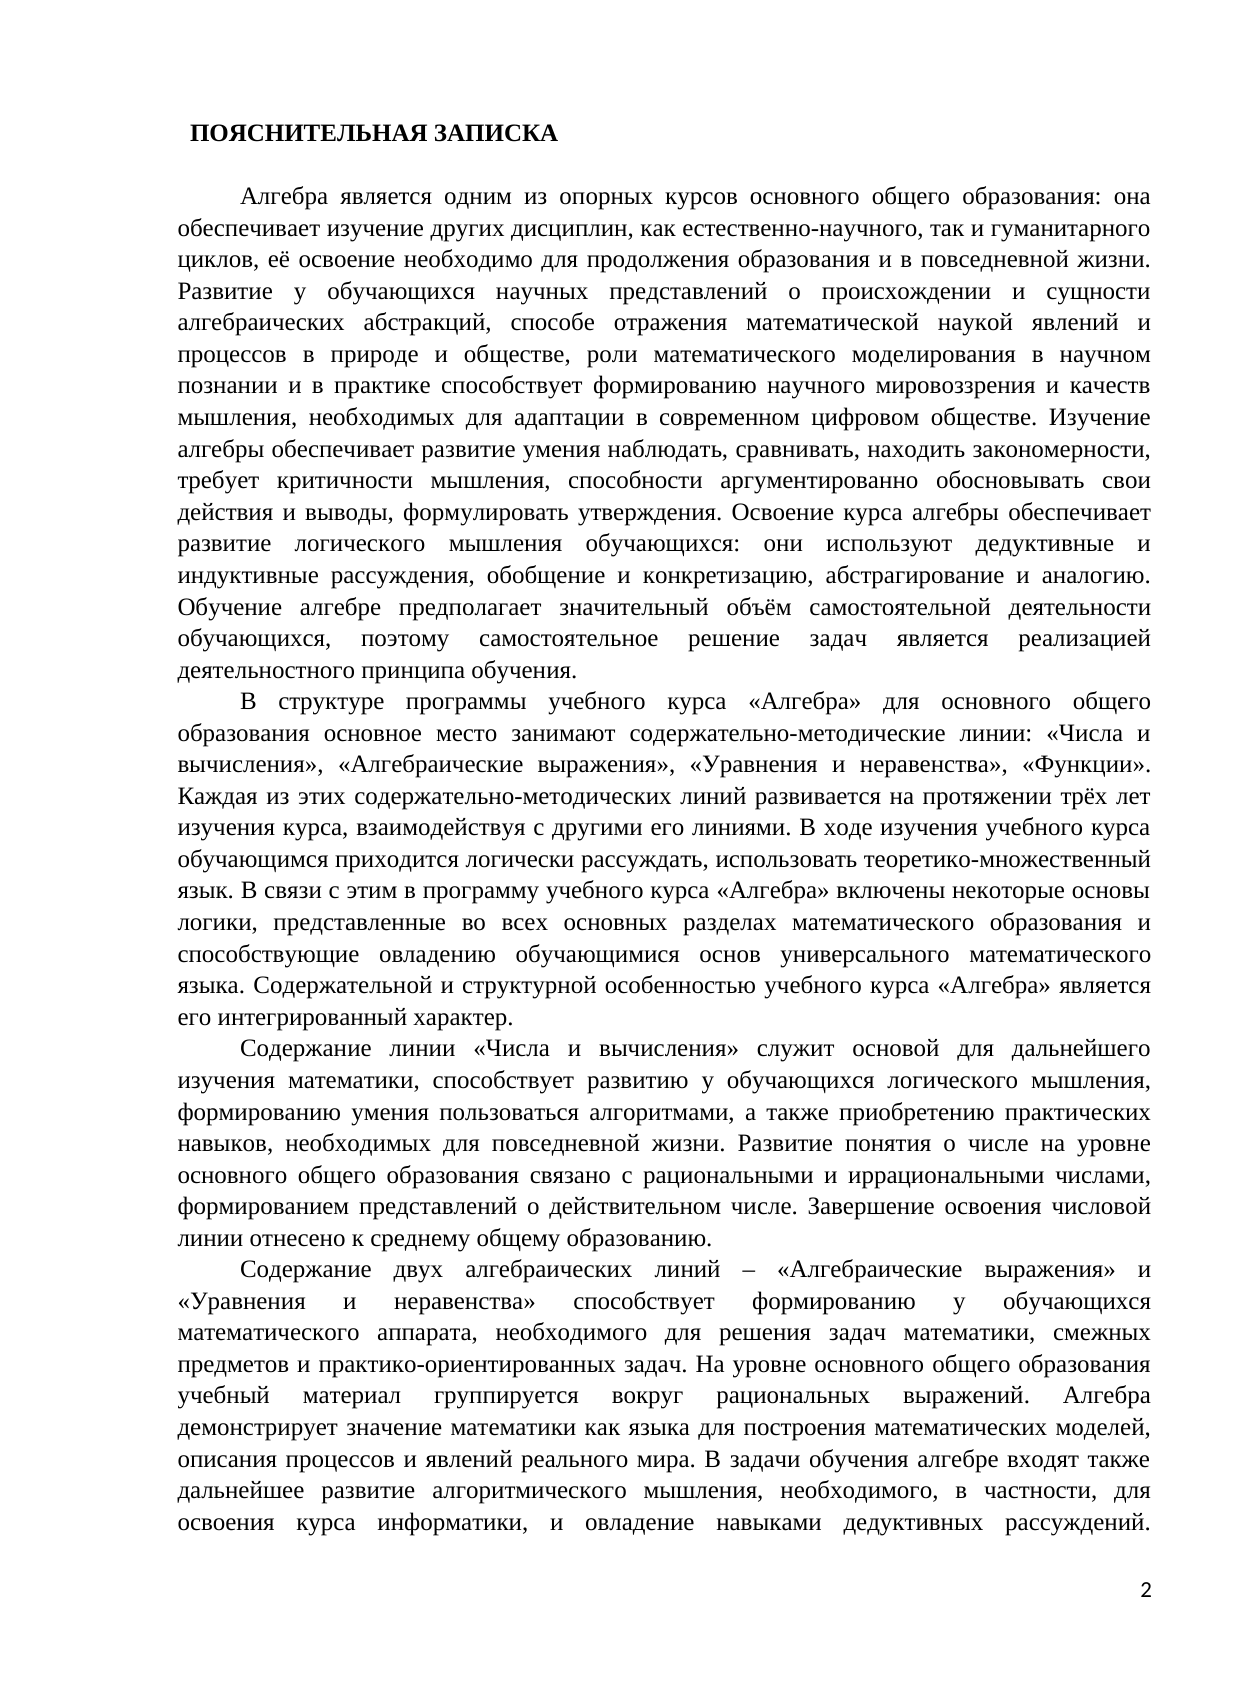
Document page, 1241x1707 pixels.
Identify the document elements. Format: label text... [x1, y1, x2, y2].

text ПОЯСНИТЕЛЬНАЯ ЗАПИСКА [190, 118, 1152, 147]
text Алгебра является одним из опорных курсов основного общего образования: она обеспечивает изучение других дисциплин, как естественно-научного, так и гуманитарного циклов, её освоение необходимо для продолжения образования и в повседневной жизни. Развитие у обучающихся научных представлений о происхождении и сущности алгебраических абстракций, способе отражения математической наукой явлений и процессов в природе и обществе, роли математического моделирования в научном познании и в практике способствует формированию научного мировоззрения и качеств мышления, необходимых для адаптации в современном цифровом обществе. Изучение алгебры обеспечивает развитие умения наблюдать, сравнивать, находить закономерности, требует критичности мышления, способности аргументированно обосновывать свои действия и выводы, формулировать утверждения. Освоение курса алгебры обеспечивает развитие логического мышления обучающихся: они используют дедуктивные и индуктивные рассуждения, обобщение и конкретизацию, абстрагирование и аналогию. Обучение алгебре предполагает значительный объём самостоятельной деятельности обучающихся, поэтому самостоятельное решение задач является реализацией деятельностного принципа обучения. [177, 181, 1152, 683]
text Содержание линии «Числа и вычисления» служит основой для дальнейшего изучения математики, способствует развитию у обучающихся логического мышления, формированию умения пользоваться алгоритмами, а также приобретению практических навыков, необходимых для повседневной жизни. Развитие понятия о числе на уровне основного общего образования связано с рациональными и иррациональными числами, формированием представлений о действительном числе. Завершение освоения числовой линии отнесено к среднему общему образованию. [177, 1033, 1152, 1252]
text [177, 1254, 1152, 1536]
text В структуре программы учебного курса «Алгебра» для основного общего образования основное место занимают содержательно-методические линии: «Числа и вычисления», «Алгебраические выражения», «Уравнения и неравенства», «Функции». Каждая из этих содержательно-методических линий развивается на протяжении трёх лет изучения курса, взаимодействуя с другими его линиями. В ходе изучения учебного курса обучающимся приходится логически рассуждать, использовать теоретико-множественный язык. В связи с этим в программу учебного курса «Алгебра» включены некоторые основы логики, представленные во всех основных разделах математического образования и способствующие овладению обучающимися основ универсального математического языка. Содержательной и структурной особенностью учебного курса «Алгебра» является его интегрированный характер. [177, 686, 1152, 1031]
